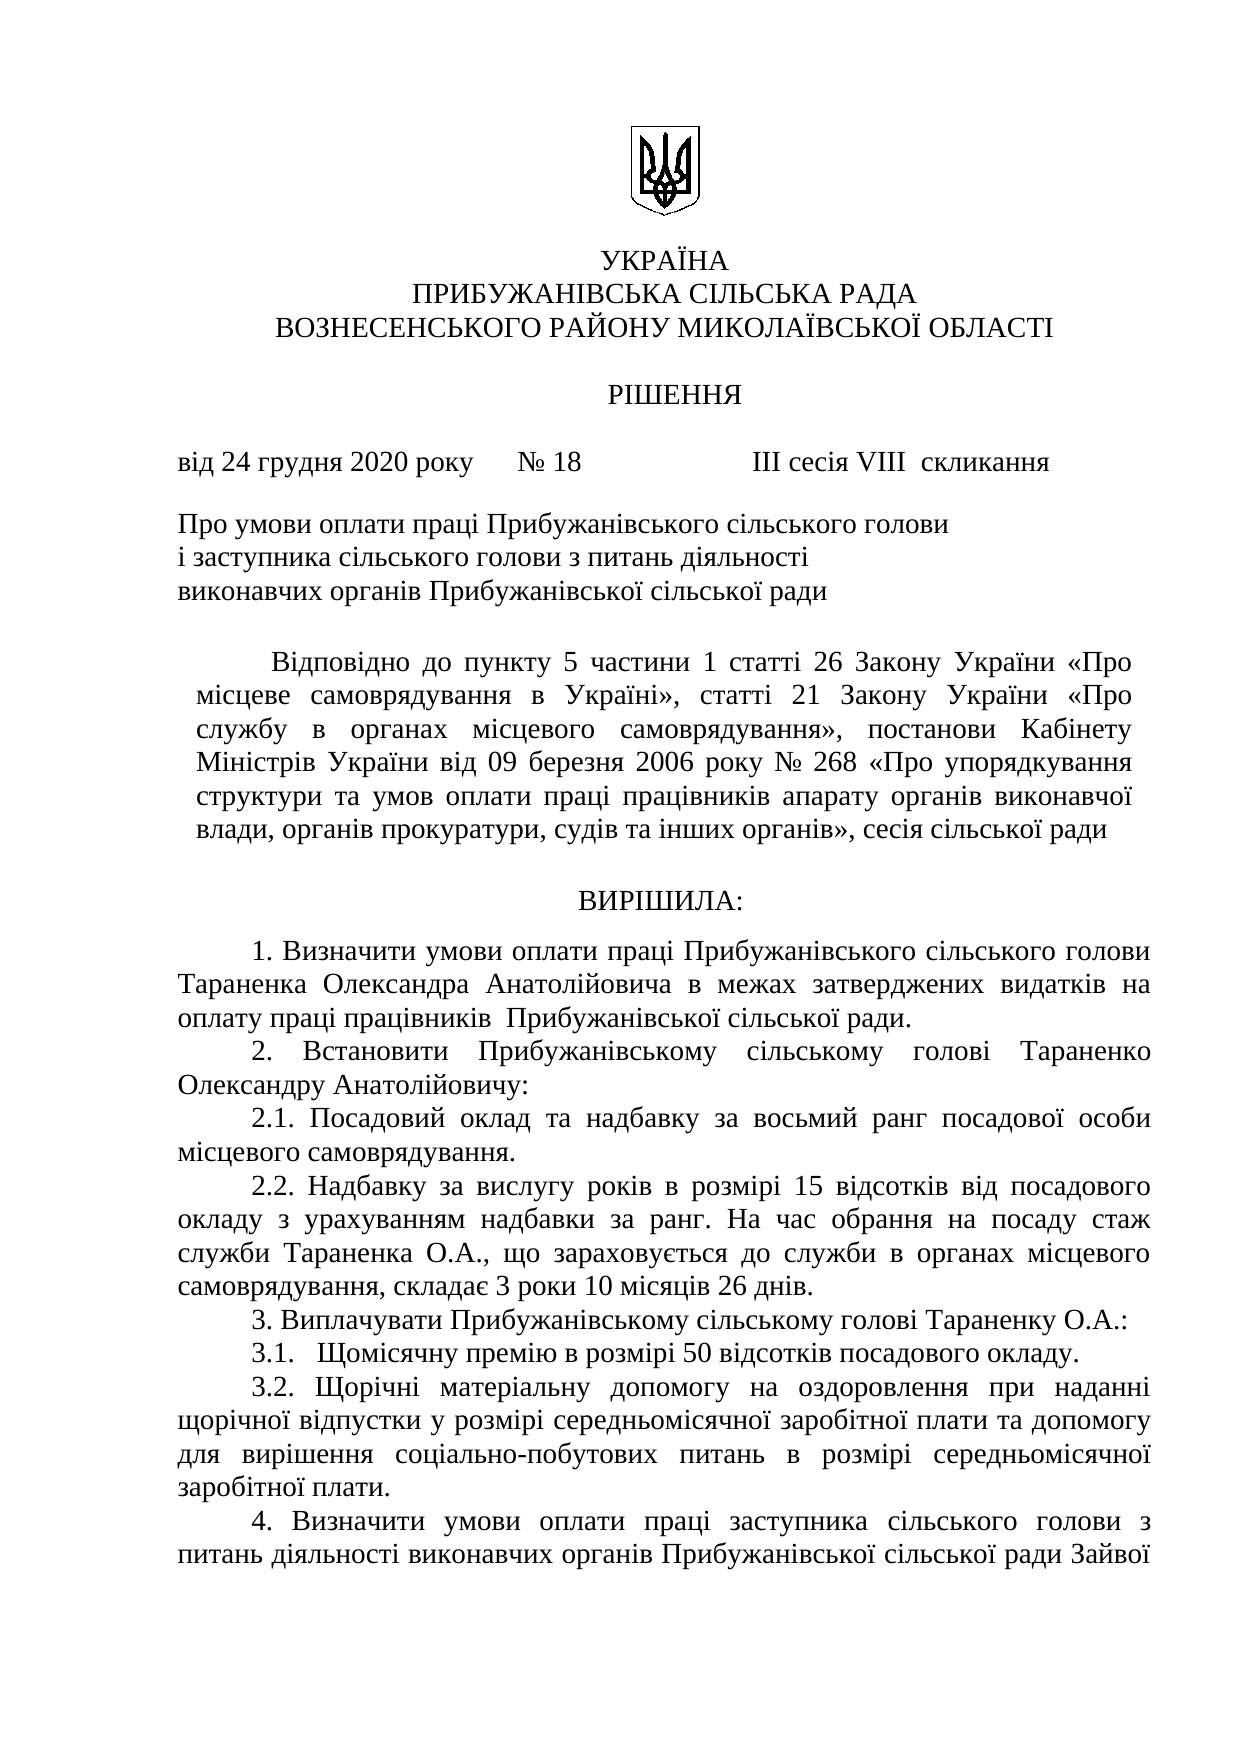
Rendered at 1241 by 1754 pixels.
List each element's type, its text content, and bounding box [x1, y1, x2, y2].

text 2.2. Надбавку за вислугу років в розмірі 15 відсотків від посадового окладу з урахуванням надбавки за ранг. На час обрання на посаду стаж служби Тараненка О.А., що зараховується до служби в органах місцевого самоврядування, складає 3 роки 10 місяців 26 днів. [177, 1168, 1152, 1302]
text ВИРІШИЛА: [177, 854, 1152, 916]
text і заступника сільського голови з питань діяльності [177, 539, 1152, 573]
text 3.2. Щорічні матеріальну допомогу на оздоровлення при наданні щорічної відпустки у розмірі середньомісячної заробітної плати та допомогу для вирішення соціально-побутових питань в розмірі середньомісячної заробітної плати. [177, 1369, 1152, 1503]
text РІШЕННЯ [177, 377, 1152, 411]
text виконавчих органів Прибужанівської сільської ради [177, 573, 1152, 634]
text 1. Визначити умови оплати праці Прибужанівського сільського голови Тараненка Олександра Анатолійовича в межах затверджених видатків на оплату праці працівників Прибужанівської сільської ради. [177, 933, 1152, 1033]
text Про умови оплати праці Прибужанівського сільського голови [177, 506, 1152, 539]
text 3. Виплачувати Прибужанівському сільському голові Тараненку О.А.: [177, 1302, 1152, 1335]
text Відповідно до пункту 5 частини 1 статті 26 Закону України «Про місцеве самоврядування в Україні», статті 21 Закону України «Про службу в органах місцевого самоврядування», постанови Кабінету Міністрів України від 09 березня 2006 року № 268 «Про упорядкування структури та умов оплати праці працівників апарату органів виконавчої влади, органів прокуратури, судів та інших органів», сесія сільської ради [196, 644, 1133, 845]
text ПРИБУЖАНІВСЬКА СІЛЬСЬКА РАДА [177, 277, 1152, 310]
text ВОЗНЕСЕНСЬКОГО РАЙОНУ МИКОЛАЇВСЬКОЇ ОБЛАСТІ [177, 310, 1152, 344]
text 2.1. Посадовий оклад та надбавку за восьмий ранг посадової особи місцевого самоврядування. [177, 1101, 1152, 1168]
text від 24 грудня 2020 року № 18 ІІІ сесія VІІІ скликання [177, 444, 1152, 478]
text УКРАЇНА [177, 243, 1152, 277]
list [177, 1503, 1152, 1570]
text 3.1. Щомісячну премію в розмірі 50 відсотків посадового окладу. [177, 1335, 1152, 1369]
text 2. Встановити Прибужанівському сільському голові Тараненко Олександру Анатолійовичу: [177, 1033, 1152, 1101]
